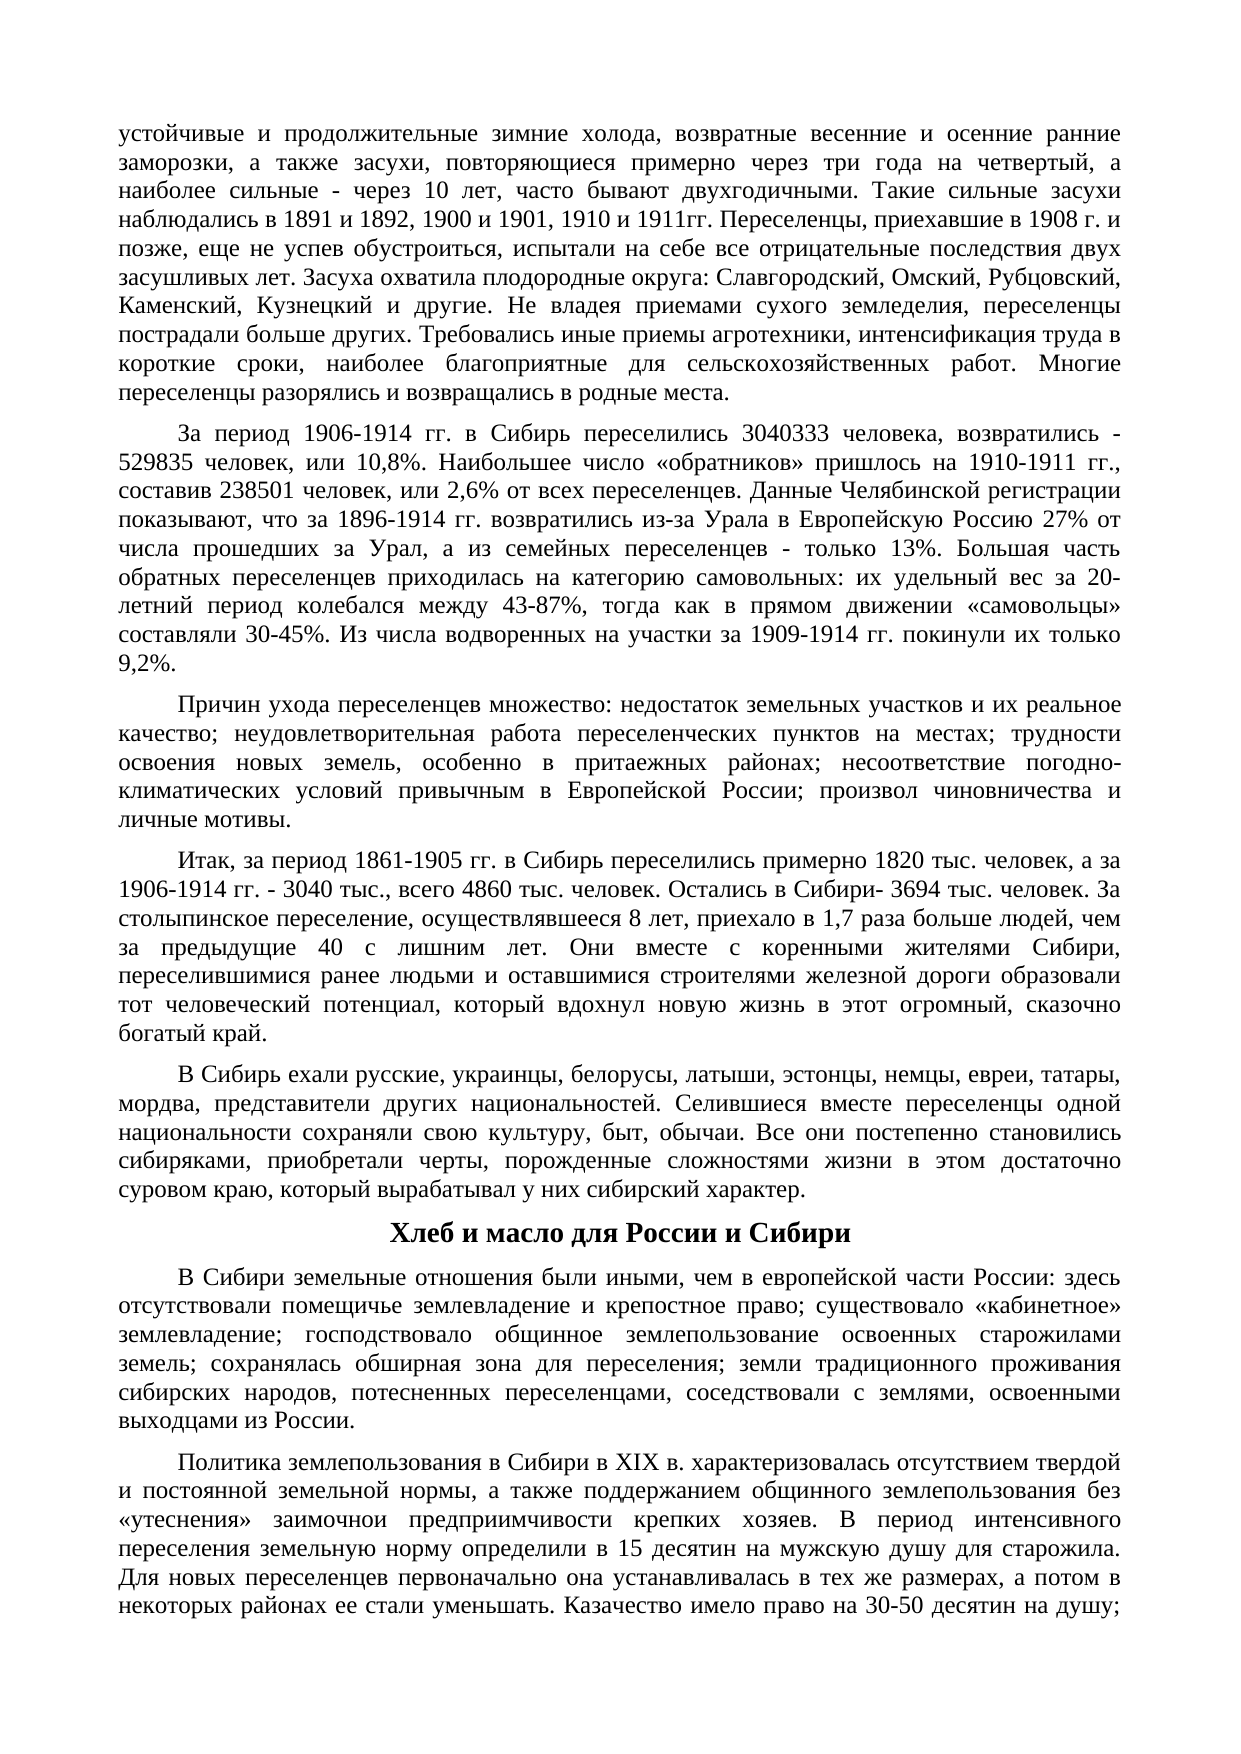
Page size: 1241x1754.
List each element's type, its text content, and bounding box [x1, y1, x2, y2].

text Итак, за период 1861-1905 гг. в Сибирь переселились примерно 1820 тыс. человек, а за 1906-1914 гг. - 3040 тыс., всего 4860 тыс. человек. Остались в Сибири- 3694 тыс. человек. За столыпинское переселение, осуществлявшееся 8 лет, приехало в 1,7 раза больше людей, чем за предыдущие 40 с лишним лет. Они вместе с коренными жителями Сибири, переселившимися ранее людьми и оставшимися строителями железной дороги образовали тот человеческий потенциал, который вдохнул новую жизнь в этот огромный, сказочно богатый край. [118, 846, 1122, 1047]
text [118, 1447, 1122, 1619]
text В Сибирь ехали русские, украинцы, белорусы, латыши, эстонцы, немцы, евреи, татары, мордва, представители других национальностей. Селившиеся вместе переселенцы одной национальности сохраняли свою культуру, быт, обычаи. Все они постепенно становились сибиряками, приобретали черты, порожденные сложностями жизни в этом достаточно суровом краю, который вырабатывал у них сибирский характер. [118, 1059, 1122, 1203]
text Причин ухода переселенцев множество: недостаток земельных участков и их реальное качество; неудовлетворительная работа переселенческих пунктов на местах; трудности освоения новых земель, особенно в притаежных районах; несоответствие погодно-климатических условий привычным в Европейской России; произвол чиновничества и личные мотивы. [118, 689, 1122, 833]
text За период 1906-1914 гг. в Сибирь переселились 3040333 человека, возвратились - 529835 человек, или 10,8%. Наибольшее число «обратников» пришлось на 1910-1911 гг., составив 238501 человек, или 2,6% от всех переселенцев. Данные Челябинской регистрации показывают, что за 1896-1914 гг. возвратились из-за Урала в Европейскую Россию 27% от числа прошедших за Урал, а из семейных переселенцев - только 13%. Большая часть обратных переселенцев приходилась на категорию самовольных: их удельный вес за 20-летний период колебался между 43-87%, тогда как в прямом движении «самовольцы» составляли 30-45%. Из числа водворенных на участки за 1909-1914 гг. покинули их только 9,2%. [118, 418, 1122, 677]
text В Сибири земельные отношения были иными, чем в европейской части России: здесь отсутствовали помещичье землевладение и крепостное право; существовало «кабинетное» землевладение; господствовало общинное землепользование освоенных старожилами земель; сохранялась обширная зона для переселения; земли традиционного проживания сибирских народов, потесненных переселенцами, соседствовали с землями, освоенными выходцами из России. [118, 1262, 1122, 1434]
text Хлеб и масло для России и Сибири [118, 1216, 1122, 1249]
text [118, 118, 1122, 406]
